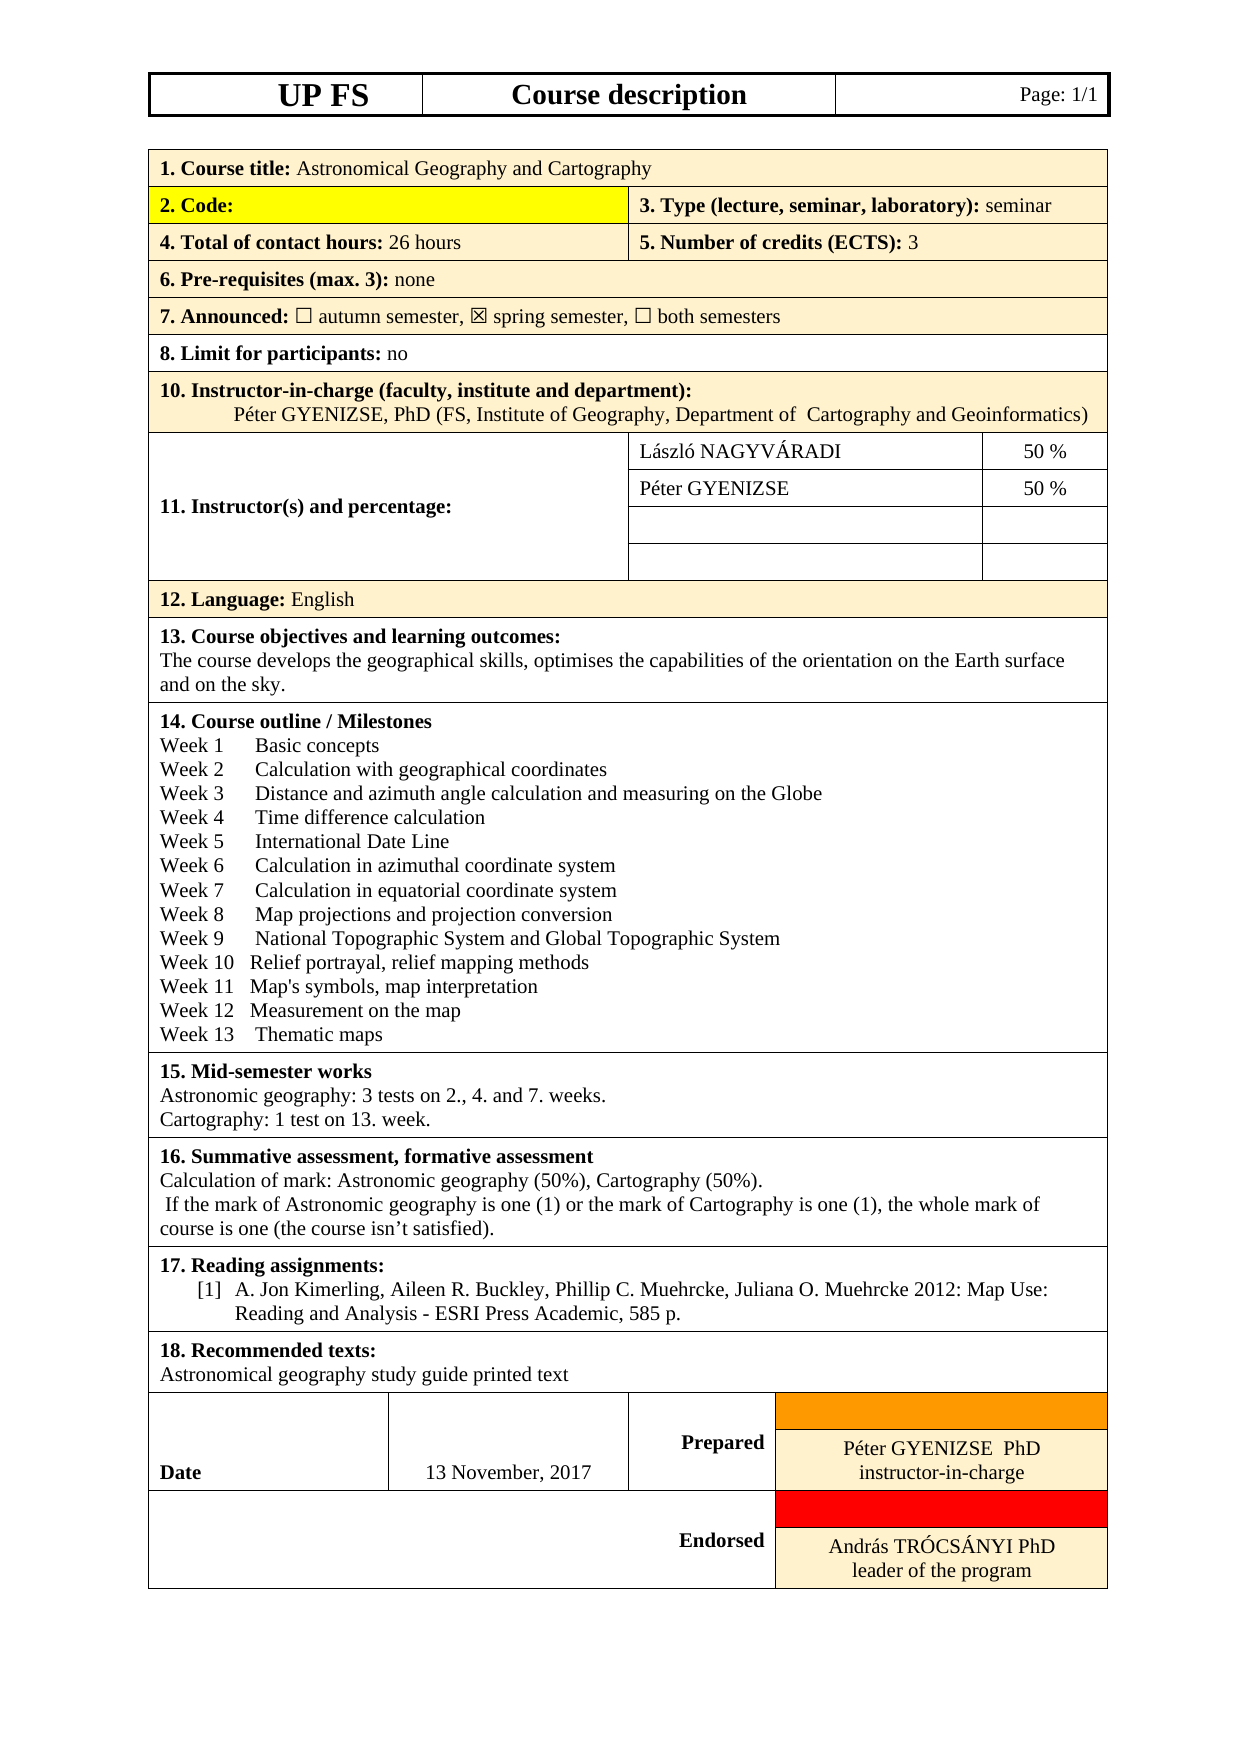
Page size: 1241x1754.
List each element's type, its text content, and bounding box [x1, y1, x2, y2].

table_cell 50 % [983, 433, 1107, 469]
table_cell 12. Language: English [149, 581, 1107, 617]
table_cell 8. Limit for participants: no [149, 335, 1107, 371]
table_cell [776, 1491, 1107, 1527]
table_cell 7. Announced: ☐ autumn semester, ☒ spring semester, ☐ both semesters [149, 298, 1107, 334]
table_cell 11. Instructor(s) and percentage: [149, 433, 628, 580]
table_cell [983, 507, 1107, 543]
table_cell András TRÓCSÁNYI PhD leader of the program [776, 1528, 1107, 1588]
table_cell 50 % [983, 470, 1107, 506]
table_cell 15. Mid-semester works Astronomic geography: 3 tests on 2., 4. and 7. weeks. Cartography: 1 test on 13. week. [149, 1053, 1107, 1137]
table_cell Péter GYENIZSE [629, 470, 982, 506]
table_cell 5. Number of credits (ECTS): 3 [629, 224, 1107, 260]
table_cell 14. Course outline / Milestones Week 1 Basic concepts Week 2 Calculation with geographical coordinates Week 3 Distance and azimuth angle calculation and measuring on the Globe Week 4 Time difference calculation Week 5 International Date Line Week 6 Calculation in azimuthal coordinate system Week 7 Calculation in equatorial coordinate system Week 8 Map projections and projection conversion Week 9 National Topographic System and Global Topographic System Week 10 Relief portrayal, relief mapping methods Week 11 Map's symbols, map interpretation Week 12 Measurement on the map Week 13 Thematic maps [149, 703, 1107, 1052]
table_cell Date [149, 1393, 388, 1490]
table_cell 6. Pre-requisites (max. 3): none [149, 261, 1107, 297]
table_cell [629, 544, 982, 580]
table_cell 16. Summative assessment, formative assessment Calculation of mark: Astronomic geography (50%), Cartography (50%). If the mark of Astronomic geography is one (1) or the mark of Cartography is one (1), the whole mark of course is one (the course isn’t satisfied). [149, 1138, 1107, 1246]
table_cell 3. Type (lecture, seminar, laboratory): seminar [629, 187, 1107, 223]
table_cell 13 November, 2017 [389, 1393, 628, 1490]
table_cell Prepared [629, 1393, 775, 1490]
table_cell László NAGYVÁRADI [629, 433, 982, 469]
table_cell Péter GYENIZSE PhD instructor-in-charge [776, 1430, 1107, 1490]
table_cell 2. Code: [149, 187, 628, 223]
table_cell 10. Instructor-in-charge (faculty, institute and department): Péter GYENIZSE, PhD (FS, Institute of Geography, Department of Cartography and Geoinformatics) [149, 372, 1107, 432]
table_cell Endorsed [149, 1491, 775, 1588]
table_cell 17. Reading assignments: A. Jon Kimerling, Aileen R. Buckley, Phillip C. Muehrcke, Juliana O. Muehrcke 2012: Map Use: Reading and Analysis - ESRI Press Academic, 585 p. [149, 1247, 1107, 1331]
table_cell [983, 544, 1107, 580]
table_cell [629, 507, 982, 543]
table_cell [776, 1393, 1107, 1429]
table_cell 4. Total of contact hours: 26 hours [149, 224, 628, 260]
table_cell 18. Recommended texts: Astronomical geography study guide printed text [149, 1332, 1107, 1392]
table_header 1. Course title: Astronomical Geography and Cartography [149, 150, 1107, 186]
table_cell 13. Course objectives and learning outcomes: The course develops the geographical skills, optimises the capabilities of the orientation on the Earth surface and on the sky. [149, 618, 1107, 702]
